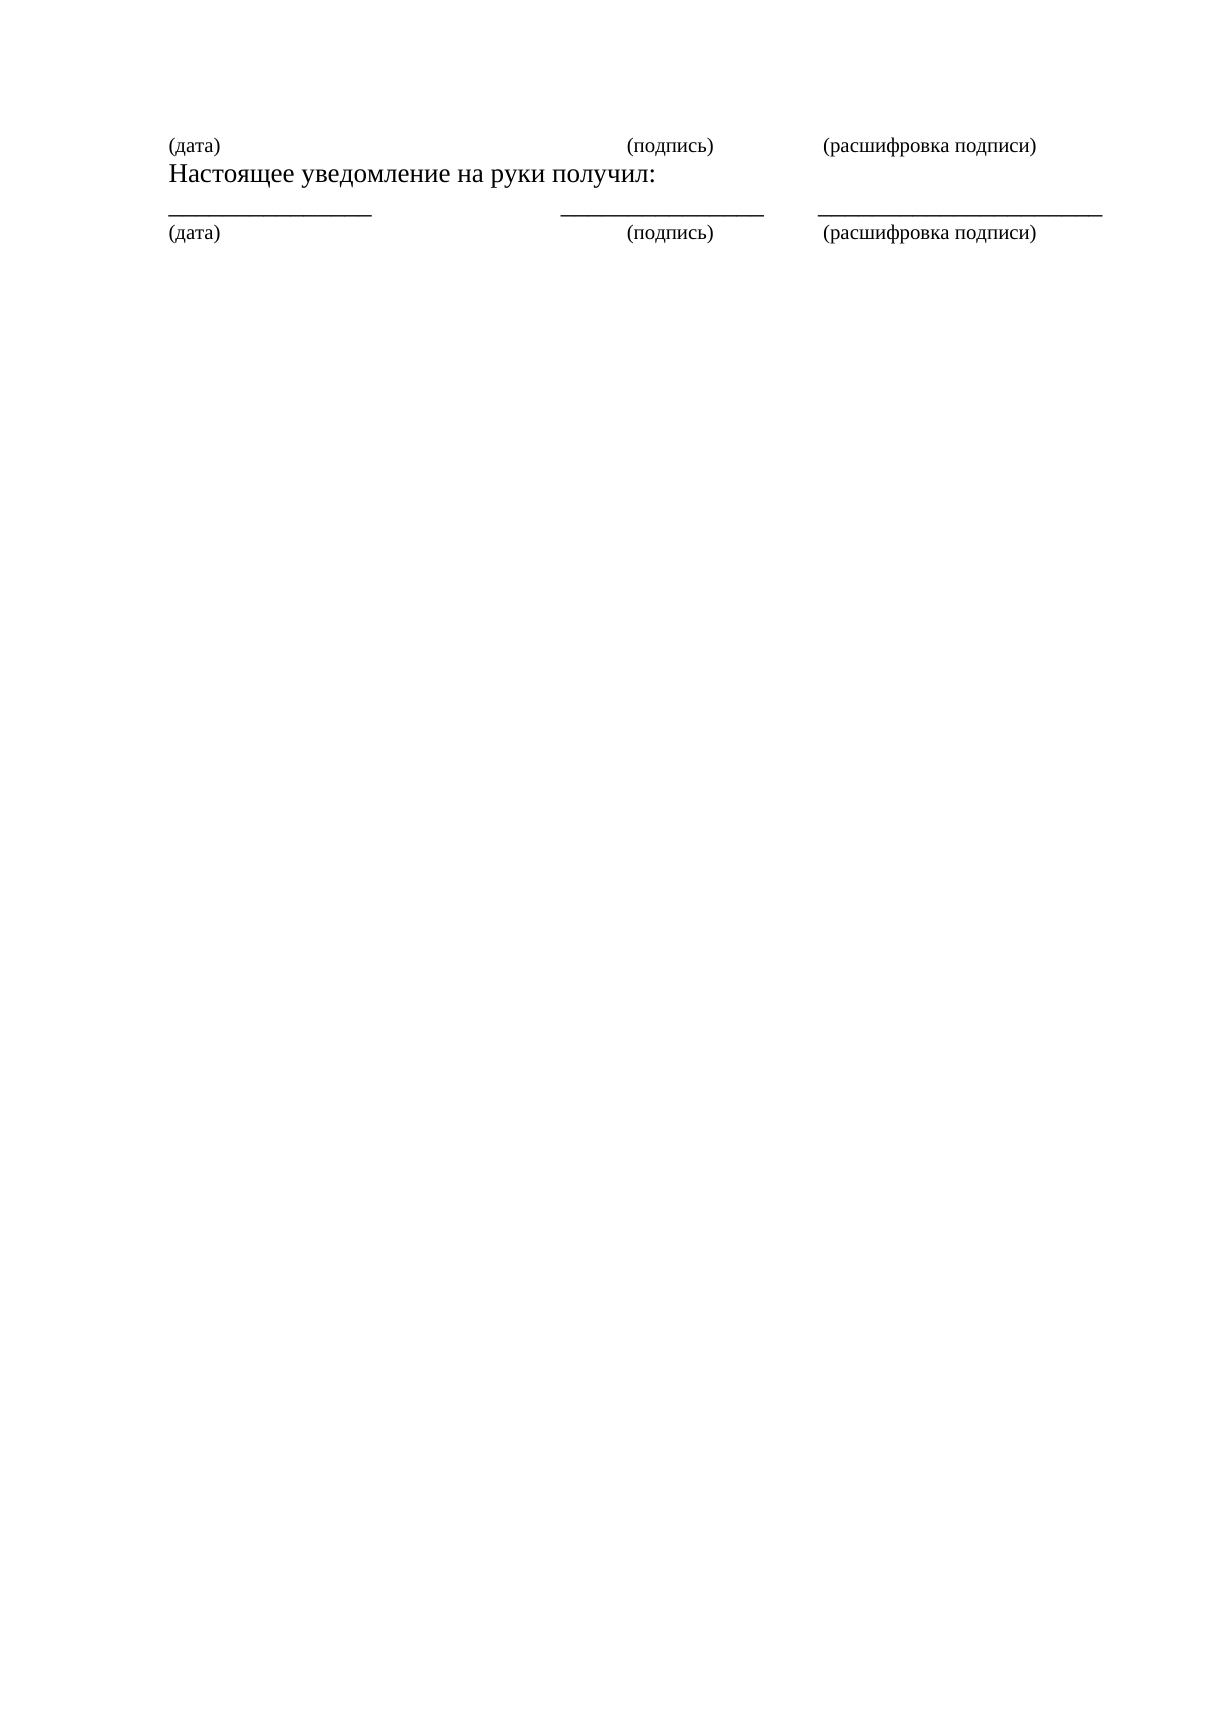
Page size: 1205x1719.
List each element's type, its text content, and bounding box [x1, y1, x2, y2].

text Настоящее уведомление на руки получил: [168, 157, 1120, 188]
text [168, 188, 1120, 220]
text (дата) (подпись) (расшифровка подписи) [168, 133, 1120, 157]
text (дата) (подпись) (расшифровка подписи) [168, 220, 1120, 244]
